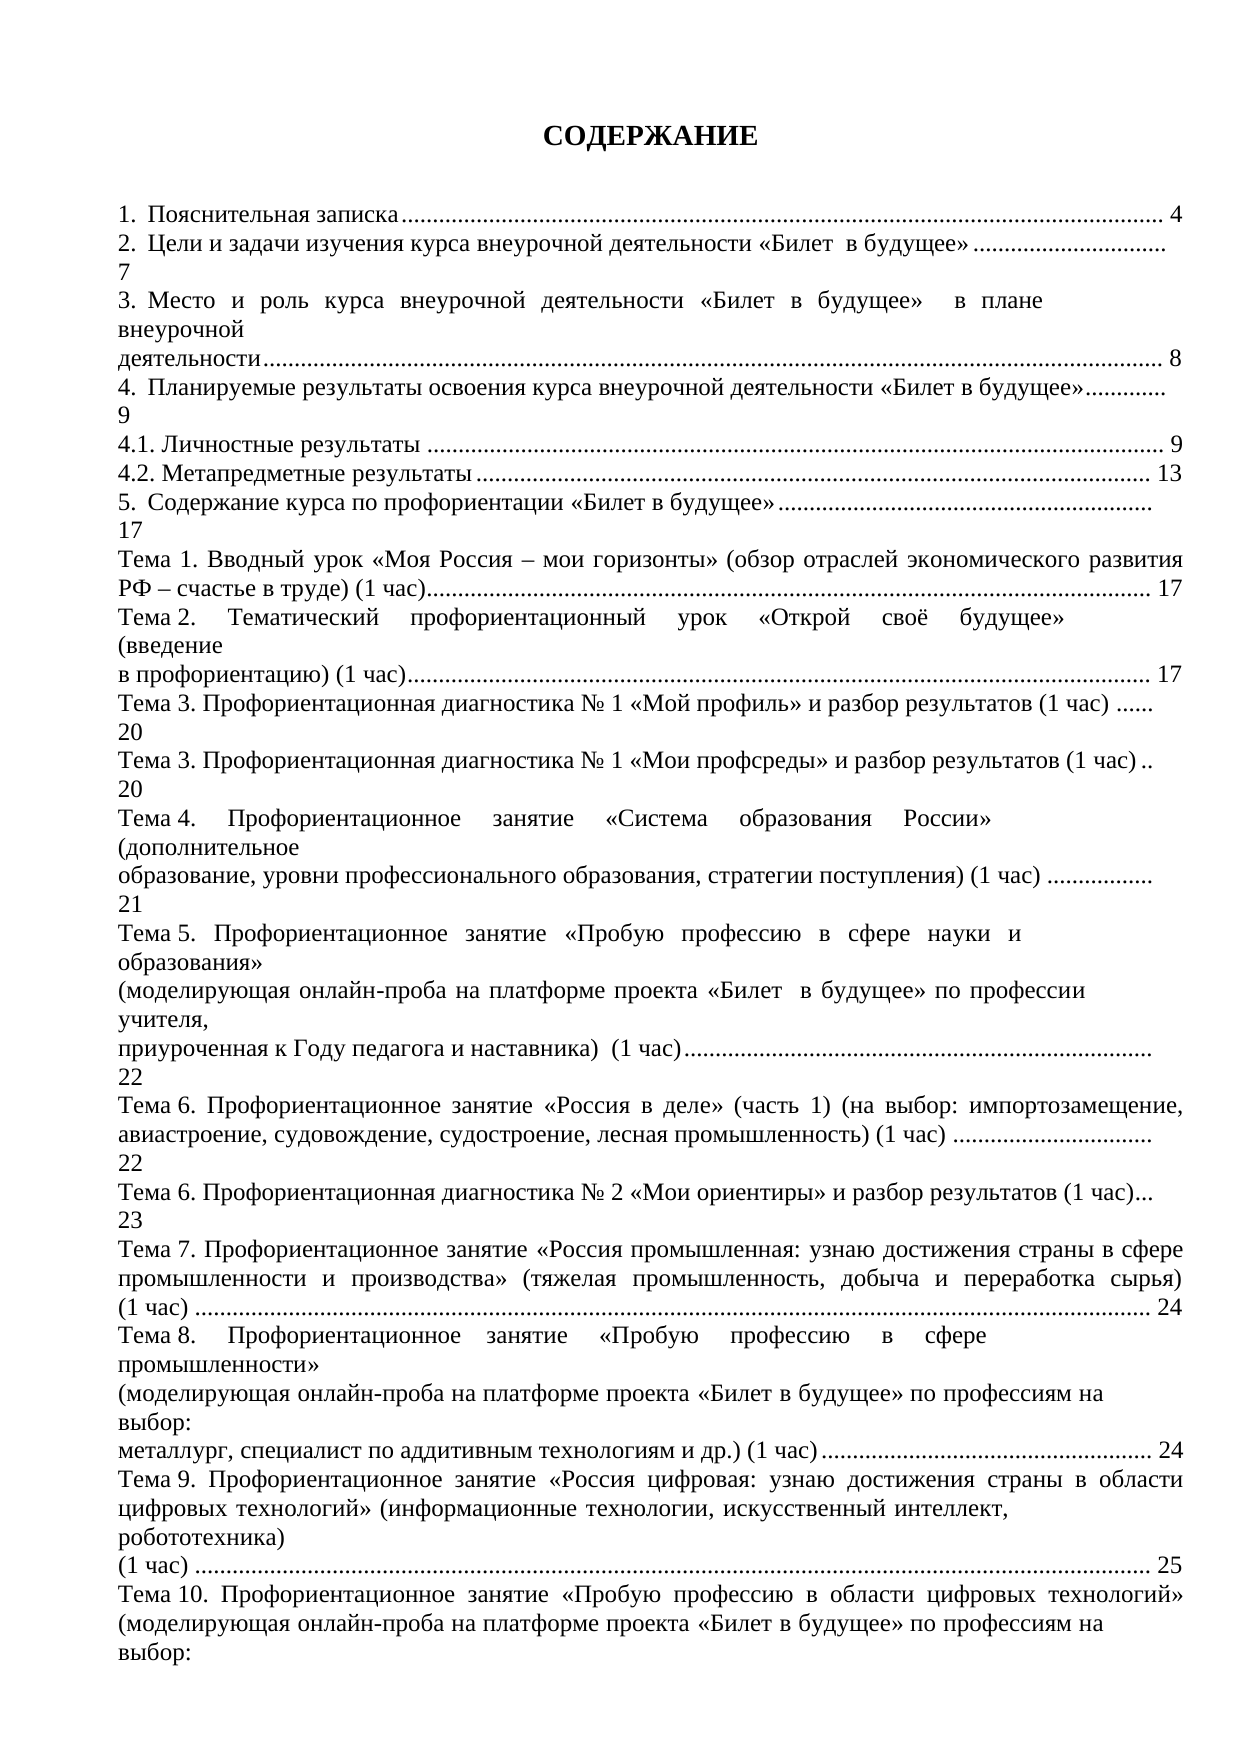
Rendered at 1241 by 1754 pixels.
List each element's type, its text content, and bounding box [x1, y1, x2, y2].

text авиастроение, судовождение, судостроение, лесная промышленность) (1 час) ................................ 22 [118, 1119, 1183, 1177]
text цифровых технологий» (информационные технологии, искусственный интеллект, робототехника) [118, 1493, 1183, 1551]
text Тема 4. Профориентационное занятие «Система образования России» (дополнительное [118, 803, 1183, 861]
text СОДЕРЖАНИЕ [118, 118, 1183, 151]
text в профориентацию) (1 час)....................................................................................................................... 17 [118, 659, 1183, 688]
text приуроченная к Году педагога и наставника) (1 час)........................................................................... 22 [118, 1033, 1183, 1091]
text (моделирующая онлайн-проба на платформе проекта «Билет в будущее» по профессии учителя, [118, 976, 1183, 1033]
text Тема 1. Вводный урок «Моя Россия – мои горизонты» (обзор отраслей экономического развития [118, 544, 1183, 573]
text РФ – счастье в труде) (1 час).................................................................................................................... 17 [118, 573, 1183, 602]
text металлург, специалист по аддитивным технологиям и др.) (1 час)..................................................... 24 [118, 1436, 1183, 1464]
text 4.1. Личностные результаты ...................................................................................................................... 9 [118, 429, 1183, 458]
text Тема 8. Профориентационное занятие «Пробую профессию в сфере промышленности» [118, 1321, 1183, 1378]
text 5. Содержание курса по профориентации «Билет в будущее»............................................................ 17 [118, 487, 1183, 544]
text Тема 7. Профориентационное занятие «Россия промышленная: узнаю достижения страны в сфере [118, 1234, 1183, 1263]
text 1. Пояснительная записка.......................................................................................................................... 4 [118, 199, 1183, 228]
text Тема 10. Профориентационное занятие «Пробую профессию в области цифровых технологий» [118, 1579, 1183, 1608]
text (моделирующая онлайн-проба на платформе проекта «Билет в будущее» по профессиям на выбор: [118, 1378, 1183, 1436]
text (1 час) ......................................................................................................................................................... 24 [118, 1292, 1183, 1321]
text Тема 2. Тематический профориентационный урок «Открой своё будущее» (введение [118, 602, 1183, 659]
text 3. Место и роль курса внеурочной деятельности «Билет в будущее» в плане внеурочной [118, 285, 1183, 343]
text деятельности................................................................................................................................................ 8 [118, 343, 1183, 372]
text 4. Планируемые результаты освоения курса внеурочной деятельности «Билет в будущее»............. 9 [118, 372, 1183, 429]
text 4.2. Метапредметные результаты............................................................................................................ 13 [118, 458, 1183, 487]
text (1 час) ......................................................................................................................................................... 25 [118, 1551, 1183, 1579]
text промышленности и производства» (тяжелая промышленность, добыча и переработка сырья) [118, 1263, 1183, 1292]
text (моделирующая онлайн-проба на платформе проекта «Билет в будущее» по профессиям на выбор: [118, 1608, 1183, 1666]
text Тема 3. Профориентационная диагностика № 1 «Мои профсреды» и разбор результатов (1 час).. 20 [118, 746, 1183, 803]
text Тема 5. Профориентационное занятие «Пробую профессию в сфере науки и образования» [118, 918, 1183, 976]
text Тема 3. Профориентационная диагностика № 1 «Мой профиль» и разбор результатов (1 час) ...... 20 [118, 688, 1183, 745]
text Тема 6. Профориентационное занятие «Россия в деле» (часть 1) (на выбор: импортозамещение, [118, 1091, 1183, 1119]
text Тема 6. Профориентационная диагностика № 2 «Мои ориентиры» и разбор результатов (1 час)... 23 [118, 1177, 1183, 1234]
text образование, уровни профессионального образования, стратегии поступления) (1 час) ................. 21 [118, 861, 1183, 918]
text Тема 9. Профориентационное занятие «Россия цифровая: узнаю достижения страны в области [118, 1464, 1183, 1493]
text 2. Цели и задачи изучения курса внеурочной деятельности «Билет в будущее»............................... 7 [118, 228, 1183, 285]
